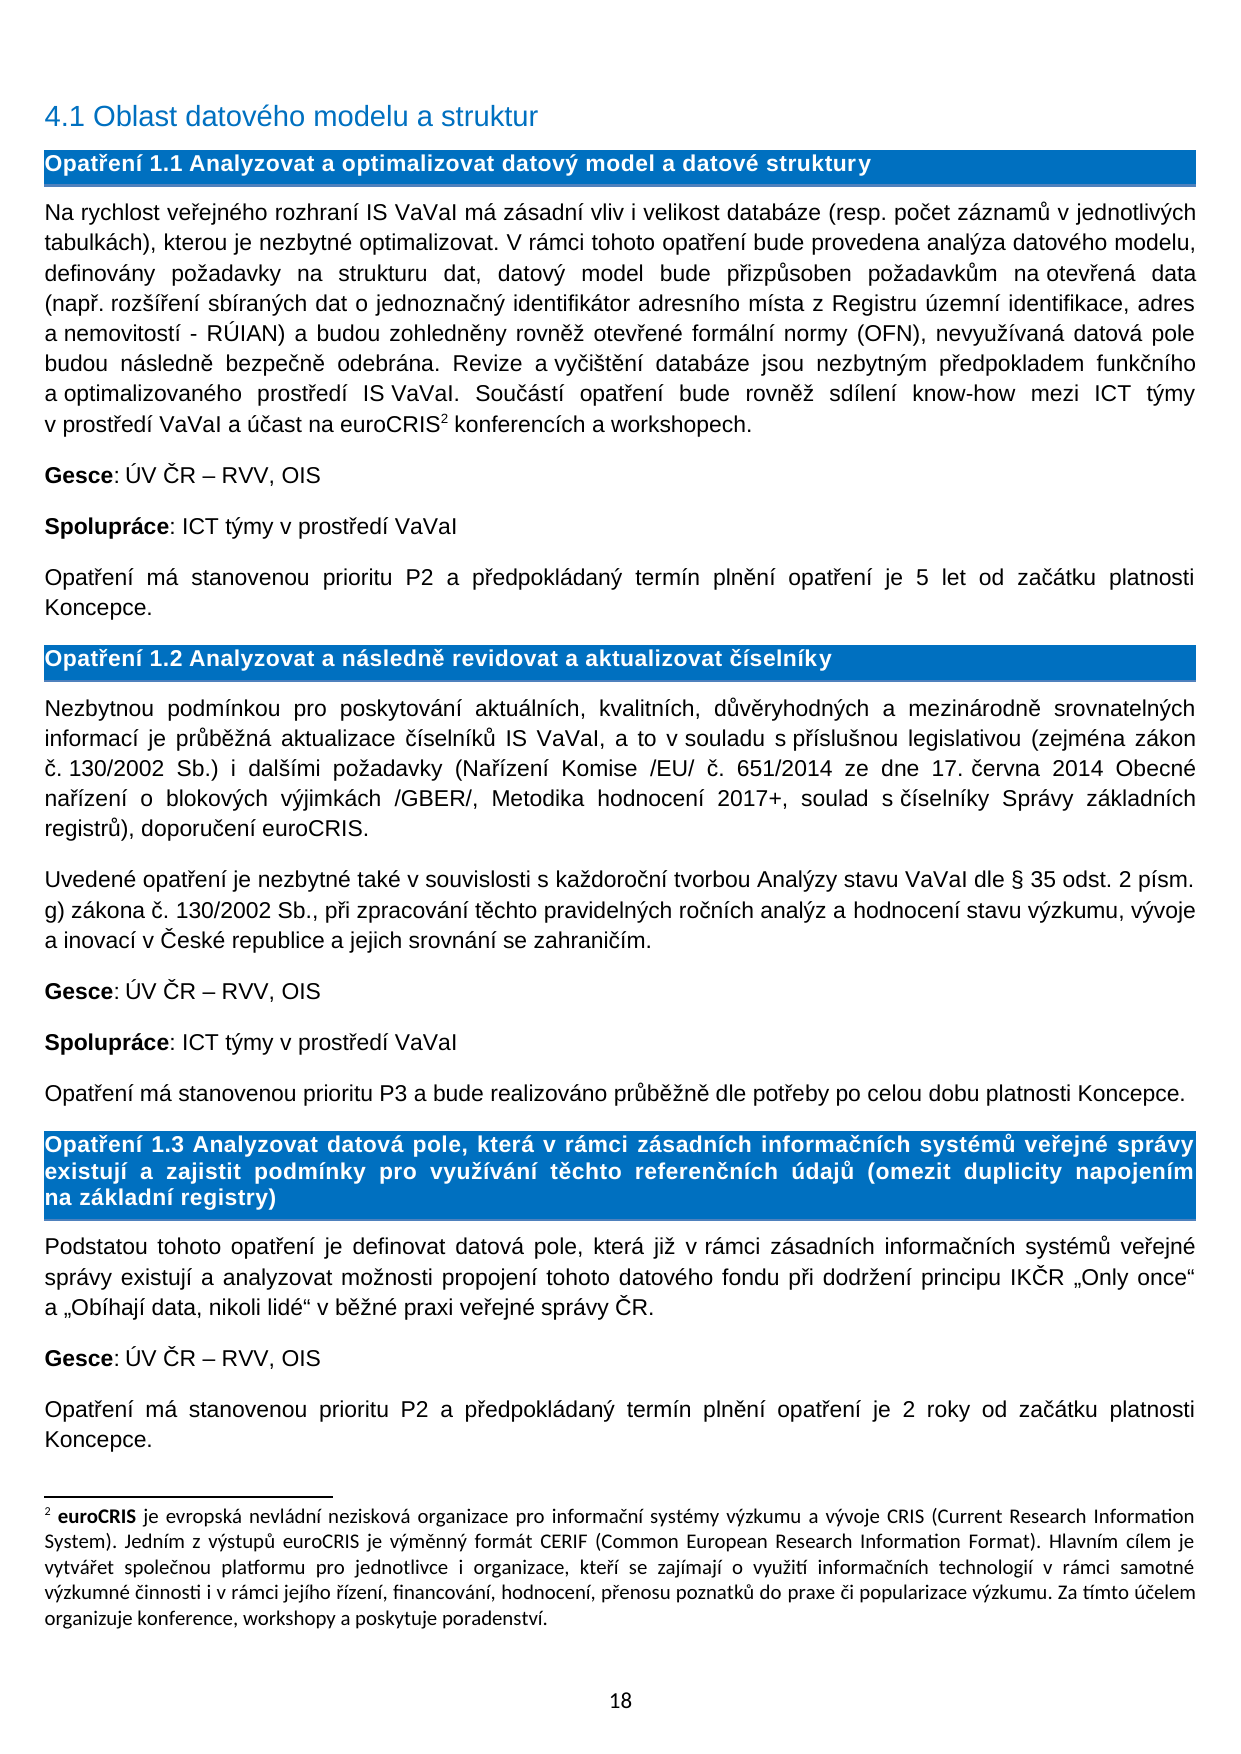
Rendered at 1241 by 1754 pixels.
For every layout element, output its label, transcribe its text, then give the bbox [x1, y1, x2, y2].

subtitle 4.1 Oblast datového modelu a struktur [44, 99, 1196, 132]
text Gesce: ÚV ČR – RVV, OIS [44, 1345, 1196, 1371]
text Spolupráce: ICT týmy v prostředí VaVaI [44, 1029, 1196, 1056]
text Opatření má stanovenou prioritu P2 a předpokládaný termín plnění opatření je 5 let od začátku platnosti Koncepce. [44, 564, 1196, 621]
text Spolupráce: ICT týmy v prostředí VaVaI [44, 513, 1196, 539]
text Opatření má stanovenou prioritu P3 a bude realizováno průběžně dle potřeby po celou dobu platnosti Koncepce. [44, 1080, 1196, 1107]
text Gesce: ÚV ČR – RVV, OIS [44, 978, 1196, 1004]
text Gesce: ÚV ČR – RVV, OIS [44, 462, 1196, 488]
text Podstatou tohoto opatření je definovat datová pole, která již v rámci zásadních informačních systémů veřejné správy existují a analyzovat možnosti propojení tohoto datového fondu při dodržení principu IKČR „Only once“ a „Obíhají data, nikoli lidé“ v běžné praxi veřejné správy ČR. [44, 1233, 1196, 1320]
title Opatření 1.1 Analyzovat a optimalizovat datový model a datové struktury [44, 150, 1196, 184]
text Uvedené opatření je nezbytné také v souvislosti s každoroční tvorbou Analýzy stavu VaVaI dle § 35 odst. 2 písm. g) zákona č. 130/2002 Sb., při zpracování těchto pravidelných ročních analýz a hodnocení stavu výzkumu, vývoje a inovací v České republice a jejich srovnání se zahraničím. [44, 866, 1196, 953]
text Nezbytnou podmínkou pro poskytování aktuálních, kvalitních, důvěryhodných a mezinárodně srovnatelných informací je průběžná aktualizace číselníků IS VaVaI, a to v souladu s příslušnou legislativou (zejména zákon č. 130/2002 Sb.) i dalšími požadavky (Nařízení Komise /EU/ č. 651/2014 ze dne 17. června 2014 Obecné nařízení o blokových výjimkách /GBER/, Metodika hodnocení 2017+, soulad s číselníky Správy základních registrů), doporučení euroCRIS. [44, 694, 1196, 842]
text Na rychlost veřejného rozhraní IS VaVaI má zásadní vliv i velikost databáze (resp. počet záznamů v jednotlivých tabulkách), kterou je nezbytné optimalizovat. V rámci tohoto opatření bude provedena analýza datového modelu, definovány požadavky na strukturu dat, datový model bude přizpůsoben požadavkům na otevřená data (např. rozšíření sbíraných dat o jednoznačný identifikátor adresního místa z Registru územní identifikace, adres a nemovitostí - RÚIAN) a budou zohledněny rovněž otevřené formální normy (OFN), nevyužívaná datová pole budou následně bezpečně odebrána. Revize a vyčištění databáze jsou nezbytným předpokladem funkčního a optimalizovaného prostředí IS VaVaI. Součástí opatření bude rovněž sdílení know-how mezi ICT týmy v prostředí VaVaI a účast na euroCRIS konferencích a workshopech. [44, 199, 1196, 437]
title Opatření 1.3 Analyzovat datová pole, která v rámci zásadních informačních systémů veřejné správy existují a zajistit podmínky pro využívání těchto referenčních údajů (omezit duplicity napojením na základní registry) [44, 1131, 1196, 1219]
title Opatření 1.2 Analyzovat a následně revidovat a aktualizovat číselníky [44, 645, 1196, 680]
text Opatření má stanovenou prioritu P2 a předpokládaný termín plnění opatření je 2 roky od začátku platnosti Koncepce. [44, 1396, 1196, 1453]
